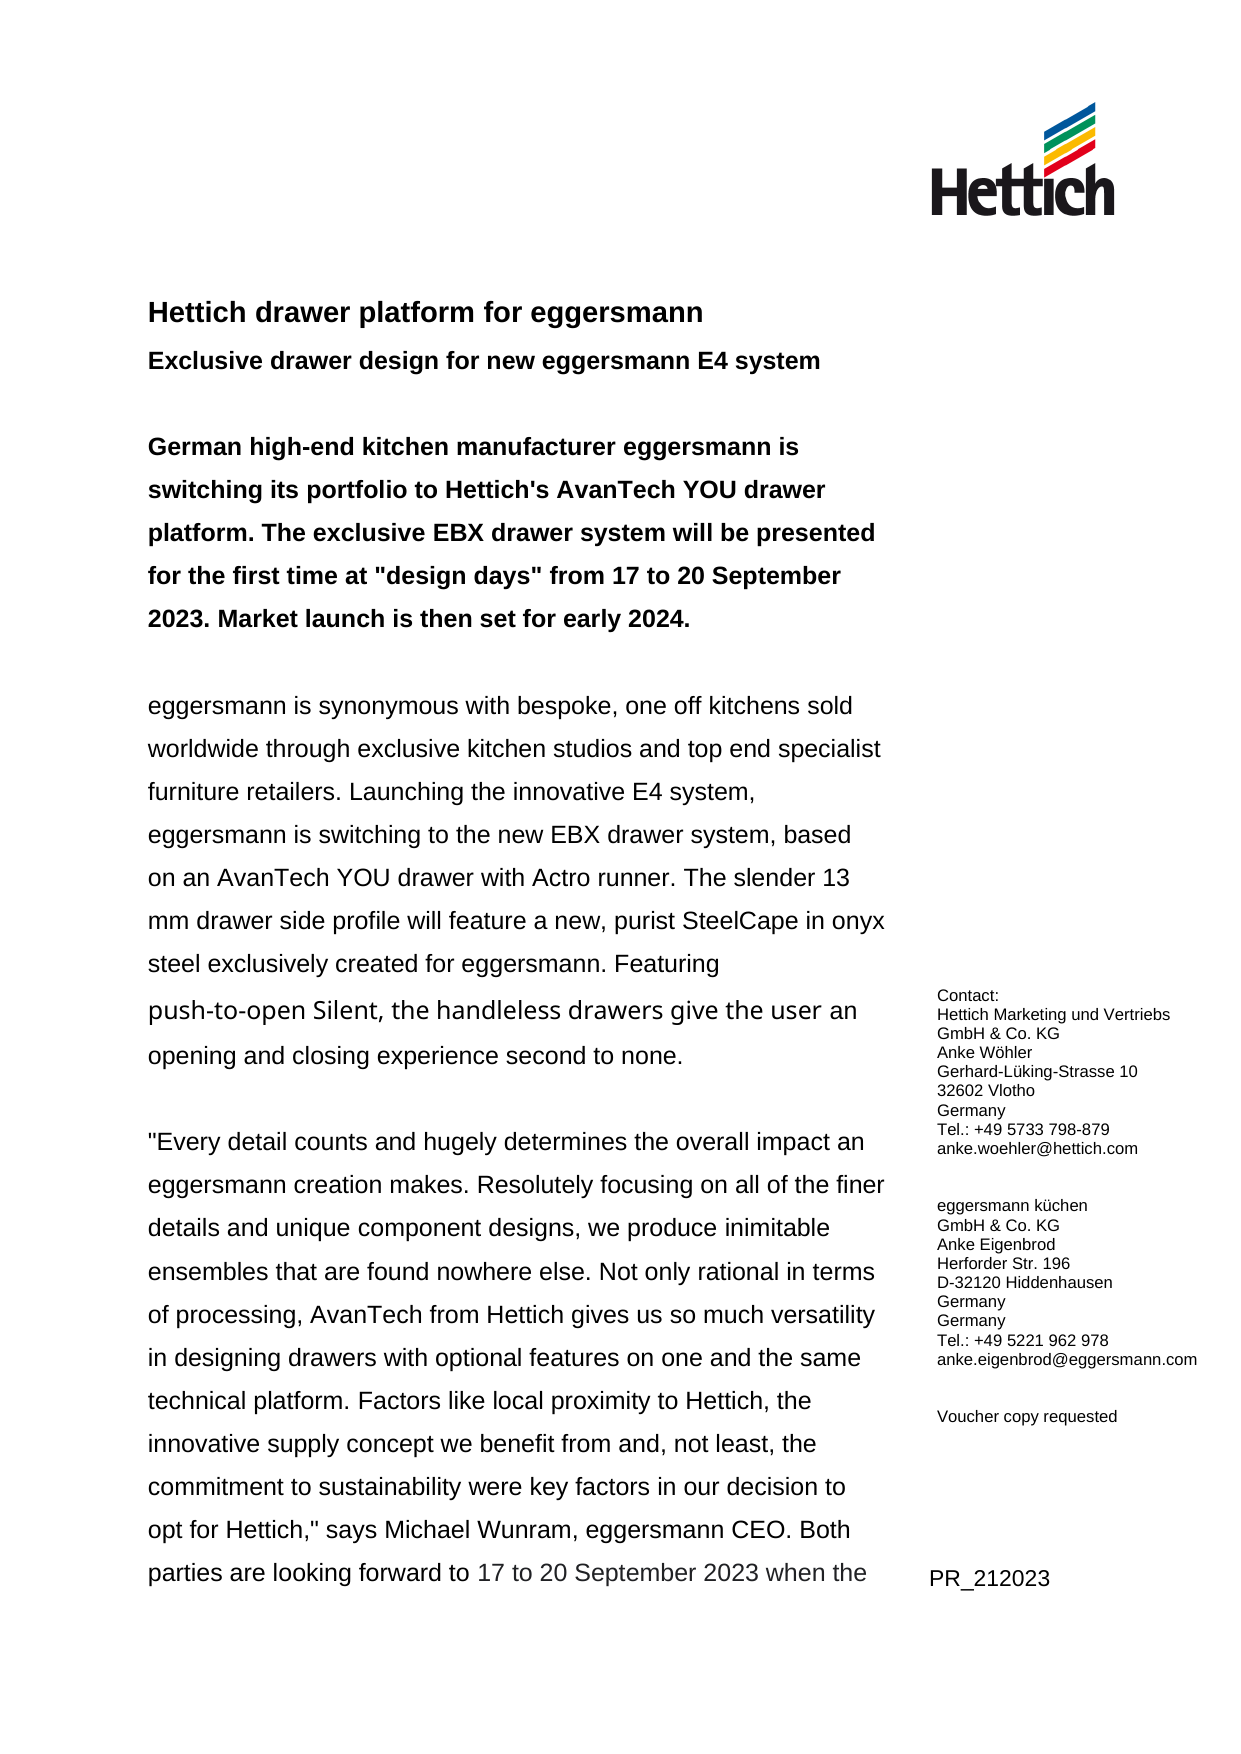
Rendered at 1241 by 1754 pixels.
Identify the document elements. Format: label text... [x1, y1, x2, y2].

text push-to-open Silent, the handleless drawers give the user an opening and closing experience second to none. [148, 992, 886, 1070]
text German high-end kitchen manufacturer eggersmann is switching its portfolio to Hettich's AvanTech YOU drawer platform. The exclusive EBX drawer system will be presented for the first time at "design days" from 17 to 20 September 2023. Market launch is then set for early 2024. [148, 432, 886, 633]
picture [0, 21, 1239, 278]
text Hettich drawer platform for eggersmann [148, 295, 886, 329]
text Exclusive drawer design for new eggersmann E4 system [148, 346, 886, 374]
text eggersmann is synonymous with bespoke, one off kitchens sold worldwide through exclusive kitchen studios and top end specialist furniture retailers. Launching the innovative E4 system, eggersmann is switching to the new EBX drawer system, based on an AvanTech YOU drawer with Actro runner. The slender 13 mm drawer side profile will feature a new, purist SteelCape in onyx steel exclusively created for eggersmann. Featuring [148, 647, 886, 978]
